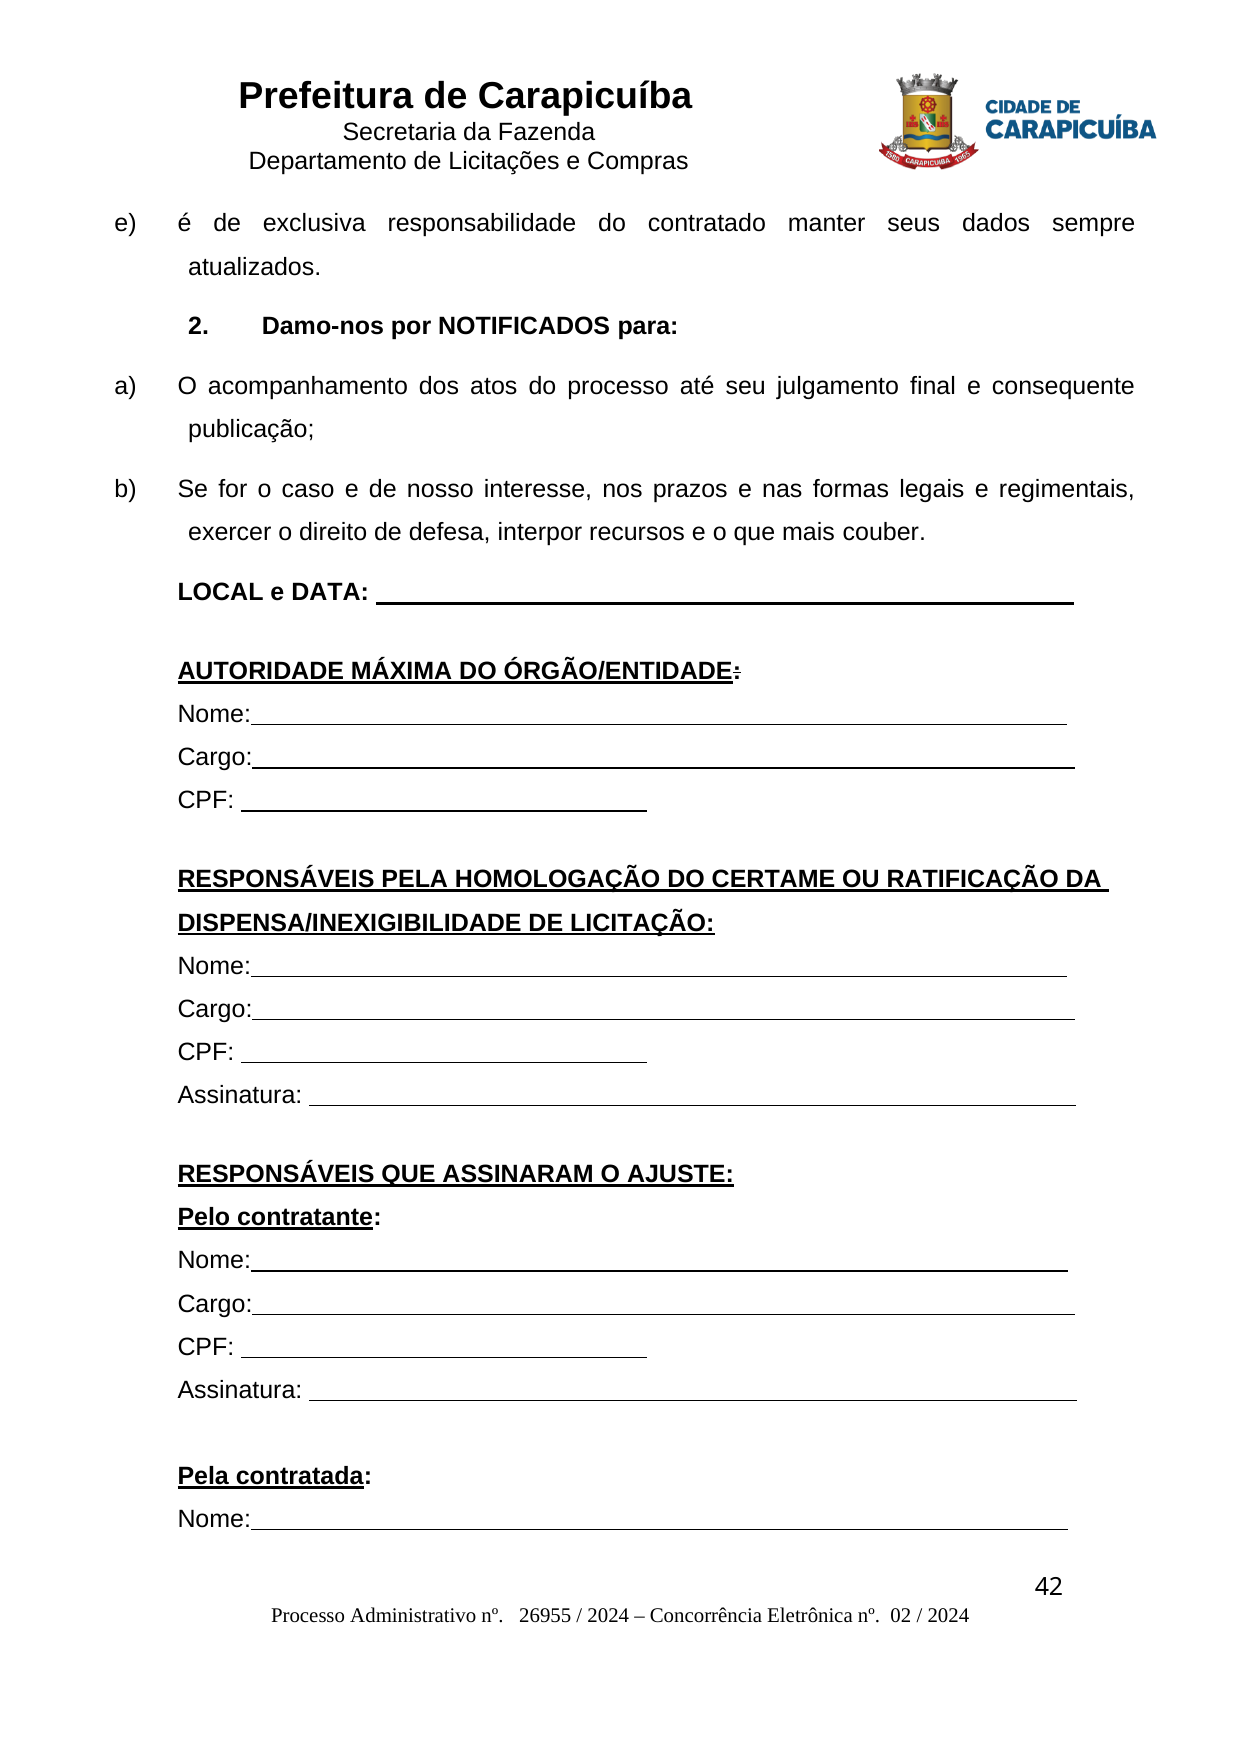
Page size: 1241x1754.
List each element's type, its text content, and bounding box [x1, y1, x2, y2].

text RESPONSÁVEIS QUE ASSINARAM O AJUSTE: [177, 1159, 1137, 1188]
list Damo-nos por NOTIFICADOS para: [188, 311, 1137, 340]
text Cargo: [177, 742, 1137, 771]
text CPF: [177, 1332, 1137, 1360]
text RESPONSÁVEIS PELA HOMOLOGAÇÃO DO CERTAME OU RATIFICAÇÃO DA DISPENSA/INEXIGIBILIDADE DE LICITAÇÃO: [177, 864, 1137, 936]
text Nome: [177, 699, 1137, 728]
text CPF: [177, 785, 1137, 814]
picture [877, 65, 1159, 172]
text CPF: [177, 1037, 1137, 1066]
list O acompanhamento dos atos do processo até seu julgamento final e consequente publicação; [114, 371, 1137, 443]
text Pelo contratante: [177, 1202, 1137, 1231]
list é de exclusiva responsabilidade do contratado manter seus dados sempre atualizados. [114, 208, 1137, 280]
text Nome: [177, 951, 1137, 979]
text Nome: [177, 1245, 1137, 1274]
list Se for o caso e de nosso interesse, nos prazos e nas formas legais e regimentais, exercer o direito de defesa, interpor recursos e o que mais couber. [114, 474, 1137, 546]
text Assinatura: [177, 1080, 1137, 1109]
text Assinatura: [177, 1375, 1137, 1403]
text Nome: [177, 1504, 1137, 1533]
text Cargo: [177, 994, 1137, 1023]
text LOCAL e DATA: [177, 577, 1137, 606]
text AUTORIDADE MÁXIMA DO ÓRGÃO/ENTIDADE: [177, 656, 1137, 685]
text Cargo: [177, 1288, 1137, 1317]
text Pela contratada: [177, 1461, 1137, 1490]
